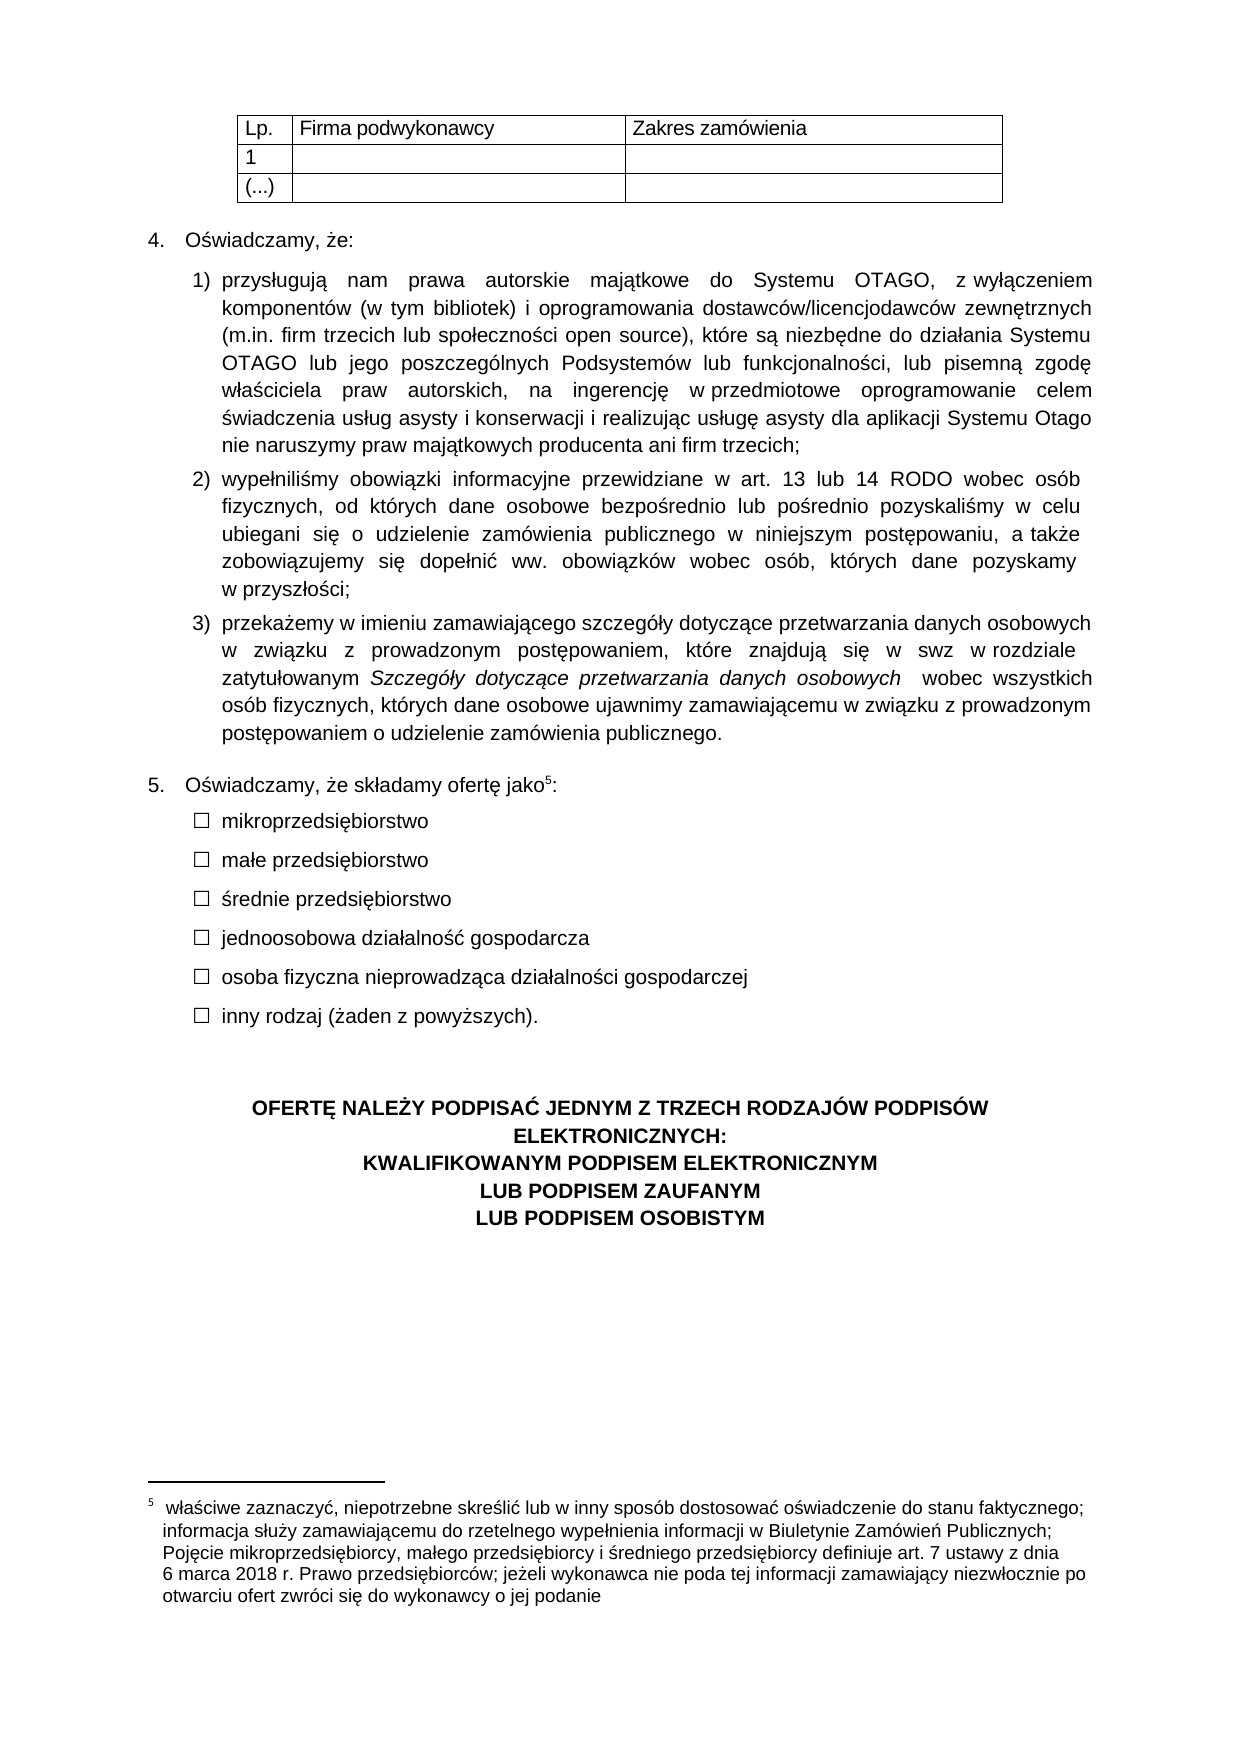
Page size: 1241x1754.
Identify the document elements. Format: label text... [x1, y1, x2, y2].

text LUB PODPISEM ZAUFANYM [148, 1178, 1092, 1202]
table_cell [626, 174, 1002, 202]
text ☐ małe przedsiębiorstwo [192, 845, 1092, 874]
table_header Firma podwykonawcy [293, 116, 625, 144]
table_cell [293, 145, 625, 173]
table_header Zakres zamówienia [626, 116, 1002, 144]
text OFERTĘ NALEŻY PODPISAĆ JEDNYM Z TRZECH RODZAJÓW PODPISÓW ELEKTRONICZNYCH: [148, 1096, 1092, 1147]
table_cell 1 [238, 145, 292, 173]
text ☐ mikroprzedsiębiorstwo [192, 807, 1092, 835]
text ☐ osoba fizyczna nieprowadząca działalności gospodarczej [192, 962, 1092, 990]
text LUB PODPISEM OSOBISTYM [148, 1206, 1092, 1230]
text ☐ inny rodzaj (żaden z powyższych). [192, 1001, 1092, 1029]
table_cell (...) [238, 174, 292, 202]
table_header Lp. [238, 116, 292, 144]
table_cell [293, 174, 625, 202]
text ☐ średnie przedsiębiorstwo [192, 884, 1092, 913]
table_cell [626, 145, 1002, 173]
list Oświadczamy, że: [148, 228, 1092, 252]
list przekażemy w imieniu zamawiającego szczegóły dotyczące przetwarzania danych osobowych w związku z prowadzonym postępowaniem, które znajdują się w swz w rozdziale zatytułowanym Szczegóły dotyczące przetwarzania danych osobowych wobec wszystkich osób fizycznych, których dane osobowe ujawnimy zamawiającemu w związku z prowadzonym postępowaniem o udzielenie zamówienia publicznego. [192, 610, 1092, 744]
list Oświadczamy, że składamy ofertę jako: [148, 773, 1092, 797]
text ☐ jednoosobowa działalność gospodarcza [192, 923, 1092, 952]
list wypełniliśmy obowiązki informacyjne przewidziane w art. 13 lub 14 RODO wobec osób fizycznych, od których dane osobowe bezpośrednio lub pośrednio pozyskaliśmy w celu ubiegani się o udzielenie zamówienia publicznego w niniejszym postępowaniu, a także zobowiązujemy się dopełnić ww. obowiązków wobec osób, których dane pozyskamy w przyszłości; [192, 467, 1092, 601]
text KWALIFIKOWANYM PODPISEM ELEKTRONICZNYM [148, 1151, 1092, 1175]
list przysługują nam prawa autorskie majątkowe do Systemu OTAGO, z wyłączeniem komponentów (w tym bibliotek) i oprogramowania dostawców/licencjodawców zewnętrznych (m.in. firm trzecich lub społeczności open source), które są niezbędne do działania Systemu OTAGO lub jego poszczególnych Podsystemów lub funkcjonalności, lub pisemną zgodę właściciela praw autorskich, na ingerencję w przedmiotowe oprogramowanie celem świadczenia usług asysty i konserwacji i realizując usługę asysty dla aplikacji Systemu Otago nie naruszymy praw majątkowych producenta ani firm trzecich; [192, 268, 1092, 457]
